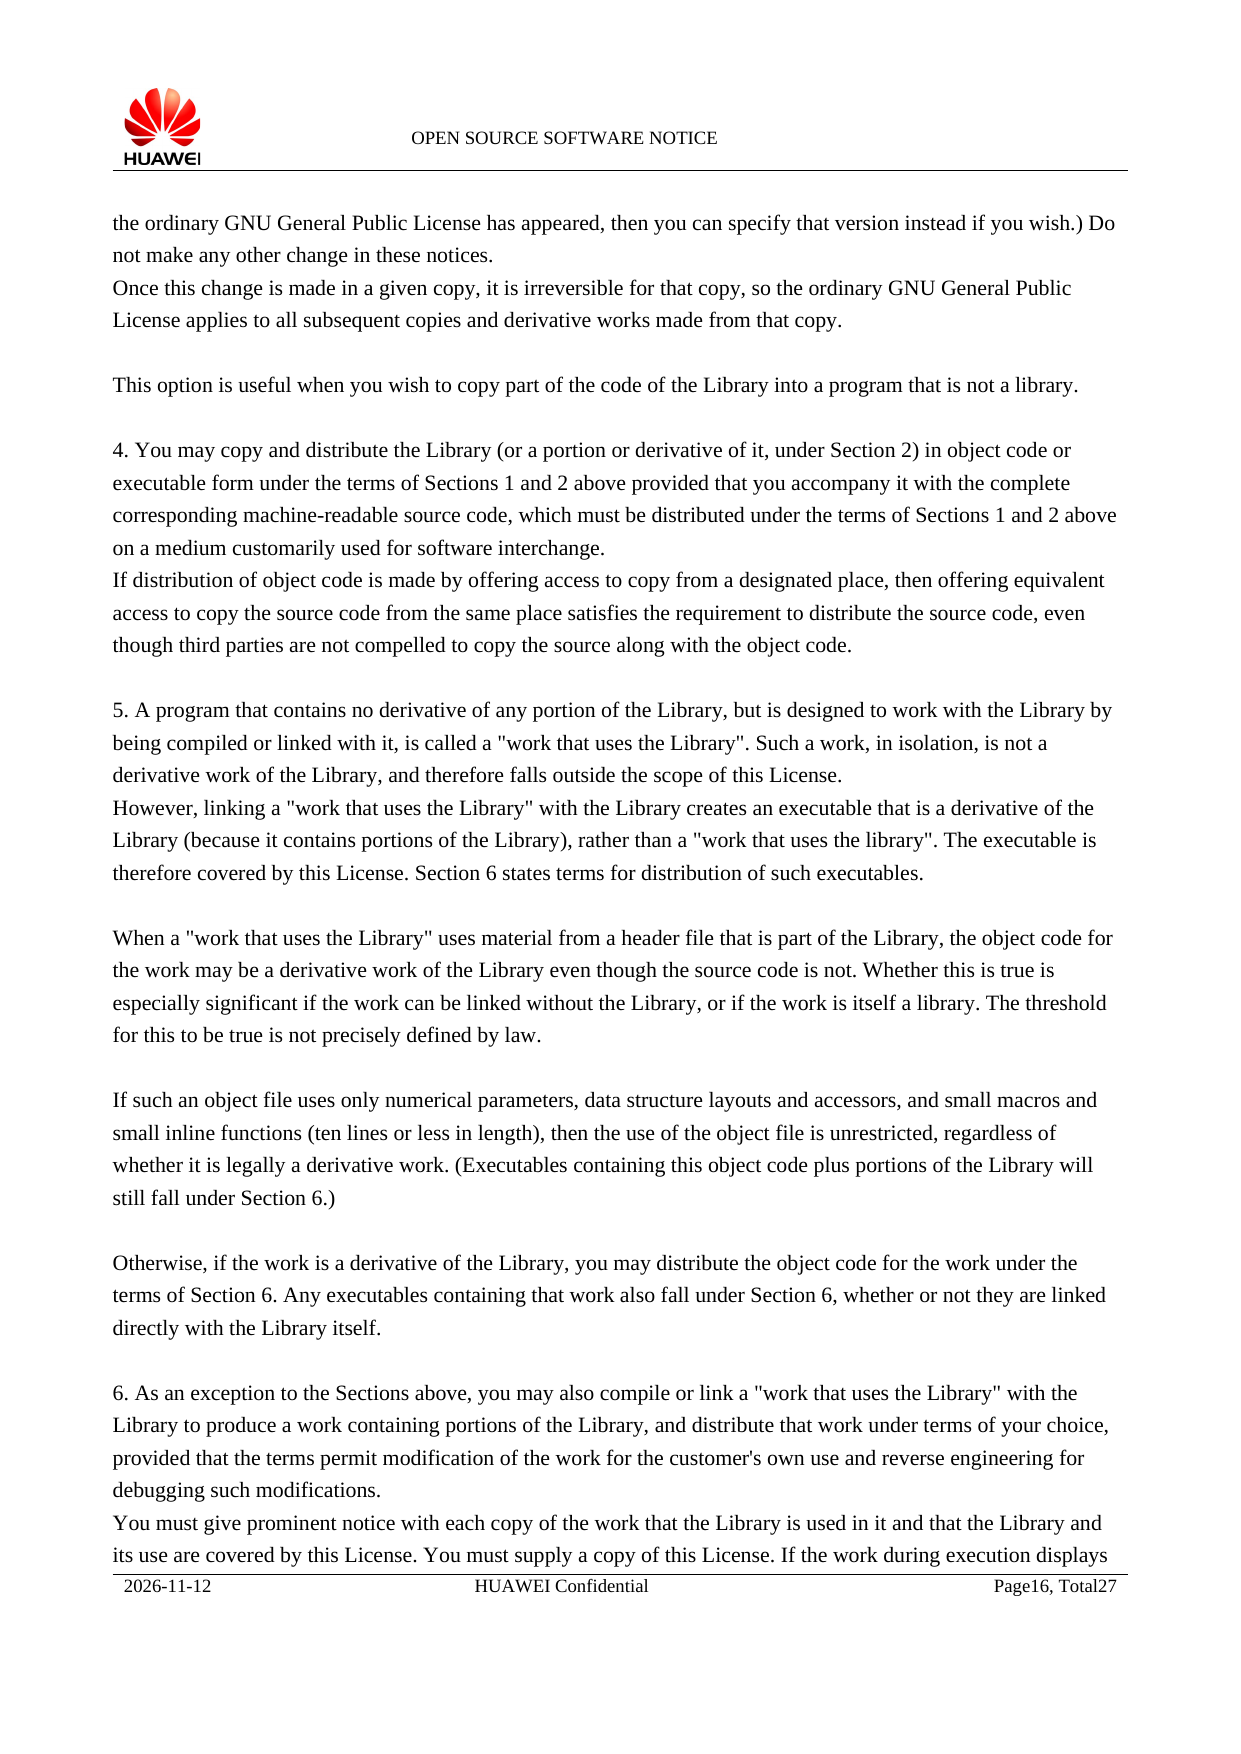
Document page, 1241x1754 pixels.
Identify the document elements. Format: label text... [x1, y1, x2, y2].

picture [124, 88, 201, 165]
